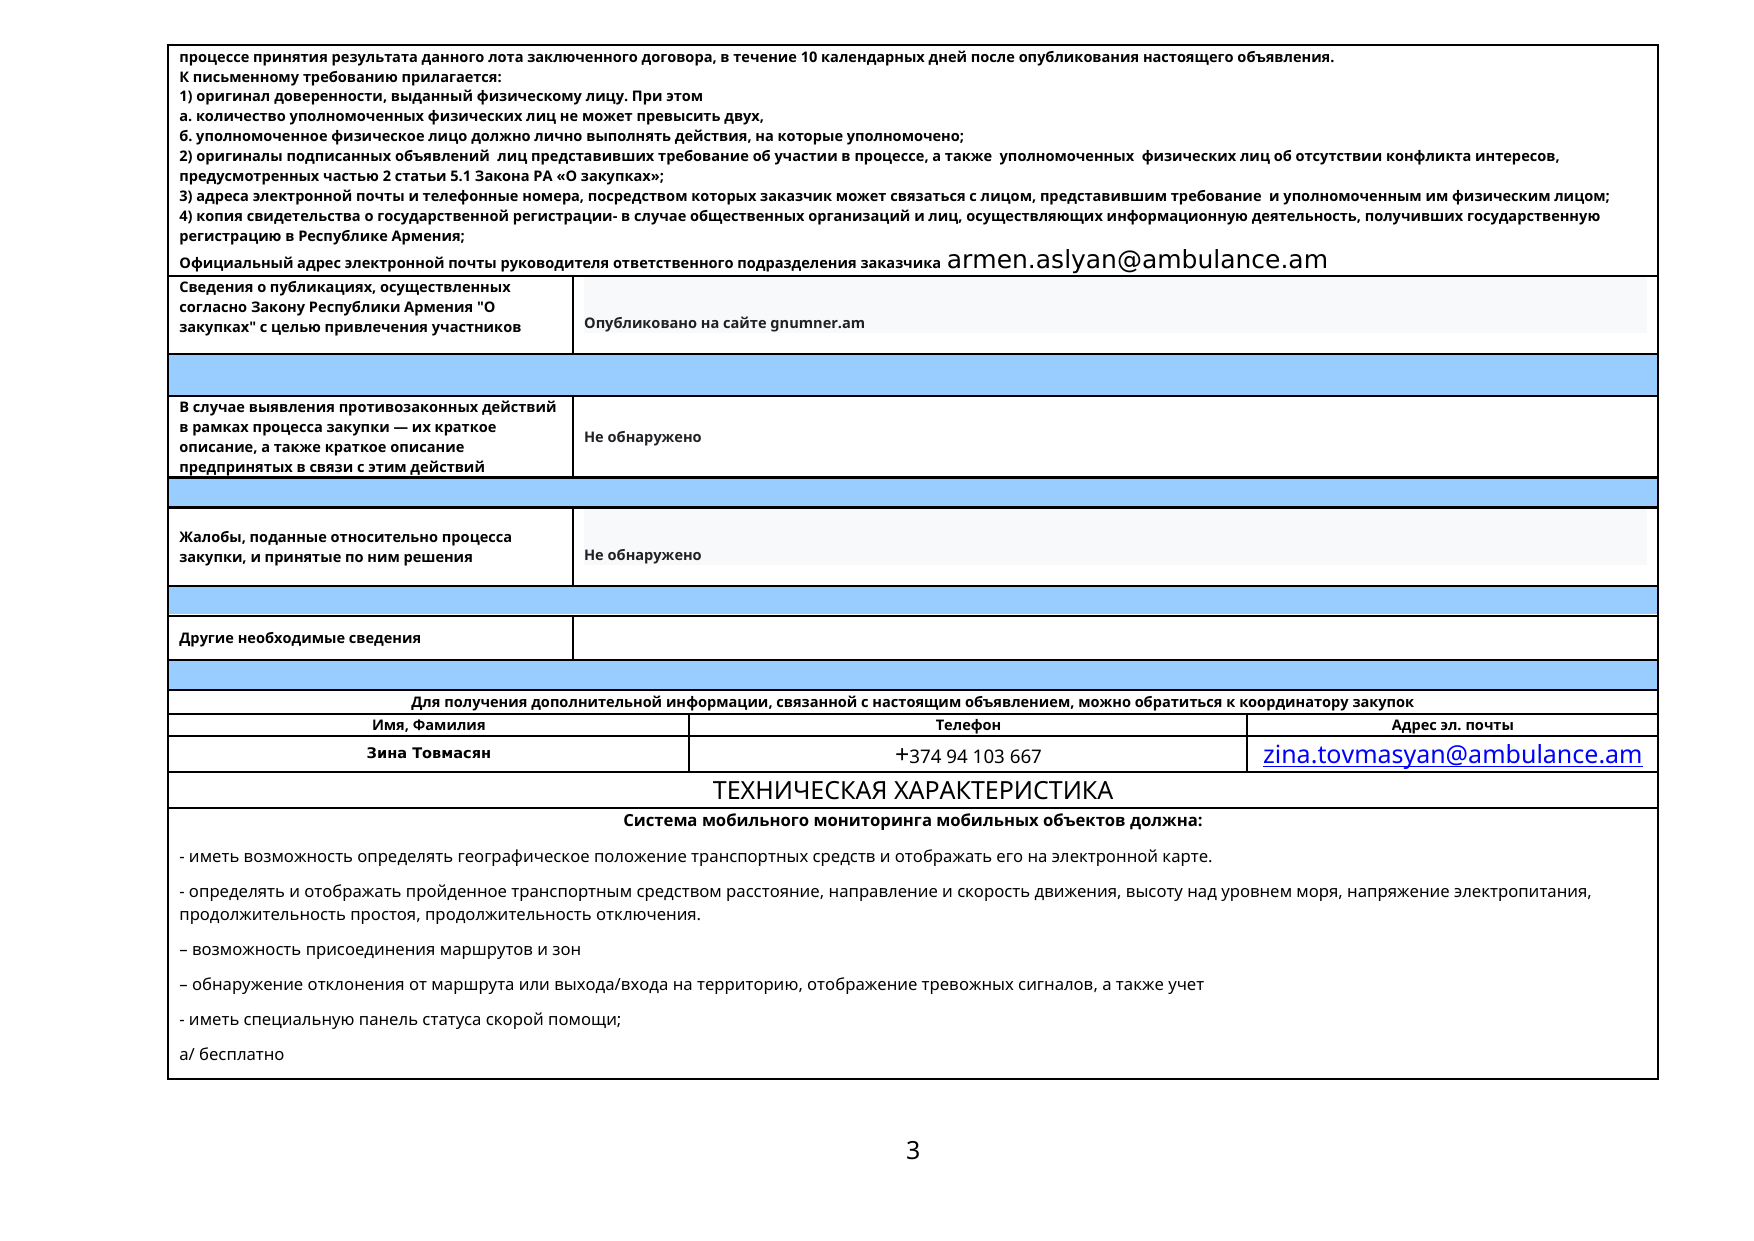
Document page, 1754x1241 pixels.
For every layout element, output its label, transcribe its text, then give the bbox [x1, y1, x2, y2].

table_cell Сведения о публикациях, осуществленных согласно Закону Республики Армения "О закупках" с целью привлечения участников [169, 277, 572, 353]
table_cell Другие необходимые сведения [169, 617, 572, 659]
table_cell Зина Товмасян [169, 737, 688, 771]
table_cell ТЕХНИЧЕСКАЯ ХАРАКТЕРИСТИКА [169, 773, 1657, 807]
table_cell [169, 587, 1657, 614]
table_cell [169, 661, 1657, 689]
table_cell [169, 46, 1657, 274]
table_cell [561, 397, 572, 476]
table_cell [169, 809, 1657, 1078]
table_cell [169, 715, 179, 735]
table_cell Жалобы, поданные относительно процесса закупки, и принятые по ним решения [169, 509, 572, 584]
table_cell Опубликовано на сайте gnumner.am [574, 277, 1657, 353]
table_cell [169, 355, 1657, 395]
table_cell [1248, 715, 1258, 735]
table_cell [169, 479, 1657, 506]
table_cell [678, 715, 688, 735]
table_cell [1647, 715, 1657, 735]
table_cell Не обнаружено [574, 509, 1657, 584]
table_cell zina.tovmasyan@ambulance.am [1248, 737, 1657, 771]
table_cell Для получения дополнительной информации, связанной с настоящим объявлением, можно обратиться к координатору закупок [169, 691, 1657, 713]
table_cell [574, 617, 1657, 659]
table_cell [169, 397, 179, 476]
table_cell Не обнаружено [574, 397, 1657, 476]
table_cell +374 94 103 667 [690, 737, 1246, 771]
